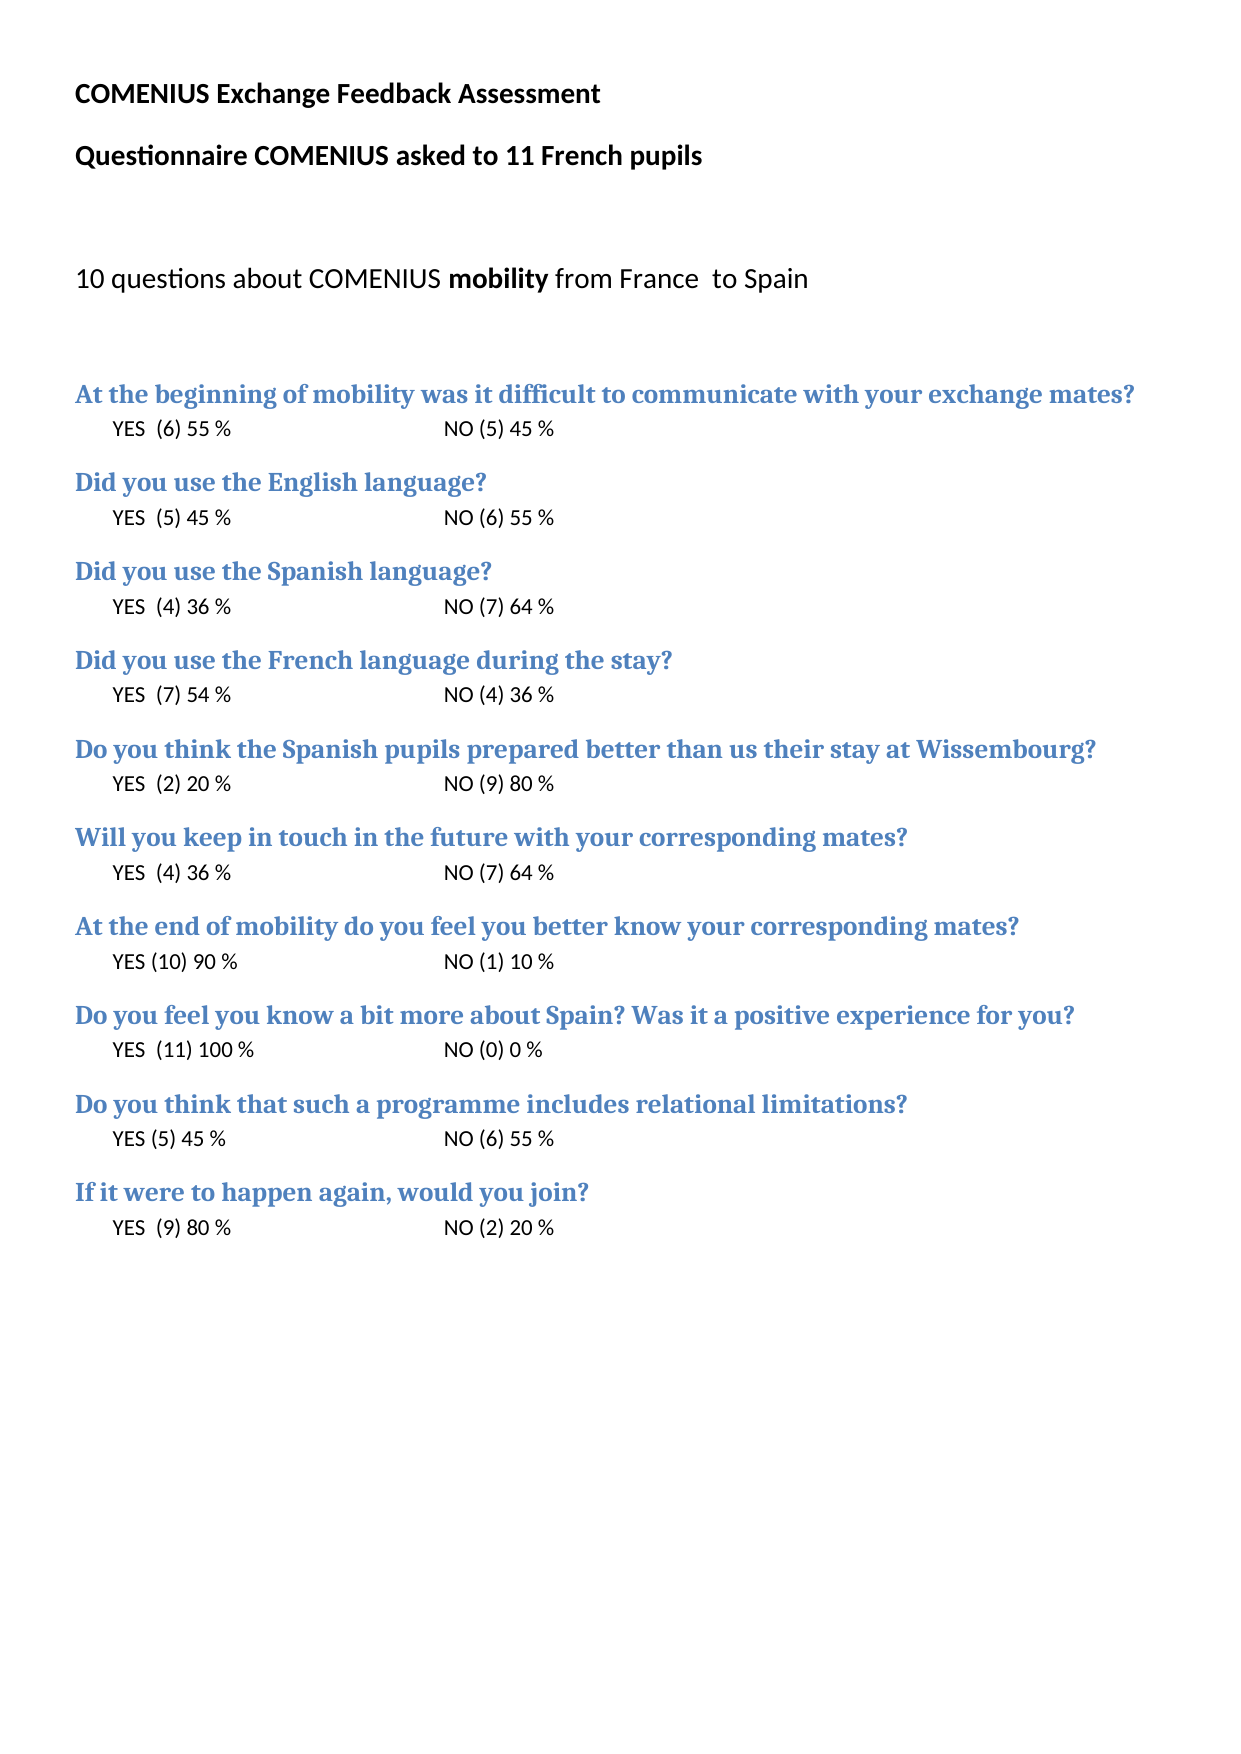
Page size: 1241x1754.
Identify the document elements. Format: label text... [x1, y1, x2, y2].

subtitle At the end of mobility do you feel you better know your corresponding mates? [75, 911, 1165, 942]
text YES (4) 36 % NO (7) 64 % [112, 858, 1165, 886]
subtitle Did you use the French language during the stay? [75, 645, 1165, 676]
text YES (10) 90 % NO (1) 10 % [112, 947, 1165, 975]
subtitle Will you keep in touch in the future with your corresponding mates? [75, 822, 1165, 853]
text YES (2) 20 % NO (9) 80 % [112, 769, 1165, 797]
text YES (9) 80 % NO (2) 20 % [112, 1213, 1165, 1241]
text COMENIUS Exchange Feedback Assessment [75, 75, 1165, 111]
text YES (4) 36 % NO (7) 64 % [112, 592, 1165, 620]
text YES (5) 45 % NO (6) 55 % [112, 1124, 1165, 1152]
subtitle At the beginning of mobility was it difficult to communicate with your exchange mates? [75, 379, 1165, 410]
subtitle Did you use the Spanish language? [75, 556, 1165, 587]
text YES (5) 45 % NO (6) 55 % [112, 503, 1165, 531]
text YES (11) 100 % NO (0) 0 % [112, 1036, 1165, 1064]
subtitle Did you use the English language? [75, 467, 1165, 498]
subtitle If it were to happen again, would you join? [75, 1177, 1165, 1208]
subtitle Do you think that such a programme includes relational limitations? [75, 1089, 1165, 1120]
text Questionnaire COMENIUS asked to 11 French pupils [75, 137, 1165, 172]
text YES (7) 54 % NO (4) 36 % [112, 681, 1165, 709]
subtitle Do you feel you know a bit more about Spain? Was it a positive experience for you? [75, 1000, 1165, 1031]
subtitle Do you think the Spanish pupils prepared better than us their stay at Wissembourg? [75, 734, 1165, 765]
text YES (6) 55 % NO (5) 45 % [112, 414, 1165, 442]
text 10 questions about COMENIUS mobility from France to Spain [75, 260, 1165, 296]
